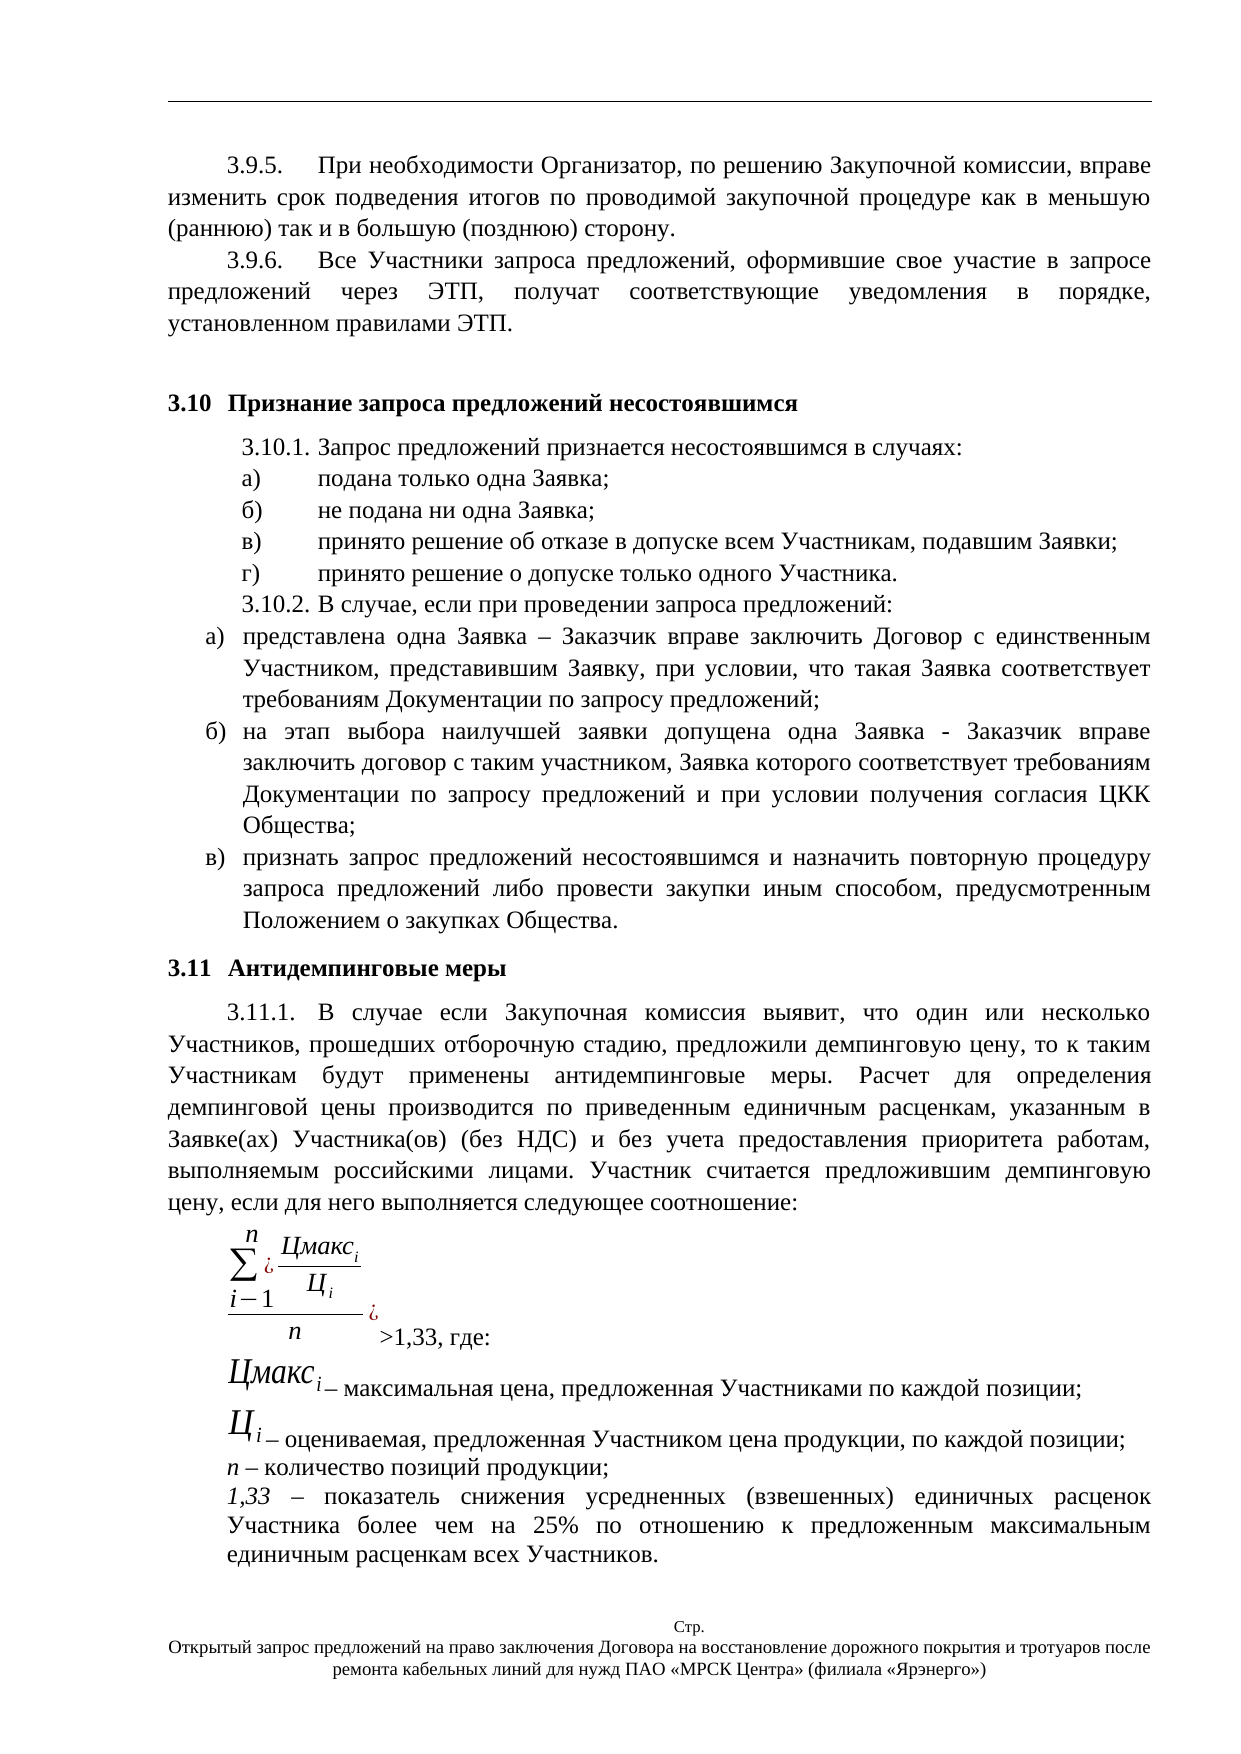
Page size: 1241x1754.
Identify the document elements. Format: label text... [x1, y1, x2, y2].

list Все Участники запроса предложений, оформившие свое участие в запросе предложений через ЭТП, получат соответствующие уведомления в порядке, установленном правилами ЭТП. [168, 245, 1152, 337]
list принято решение об отказе в допуске всем Участникам, подавшим Заявки; [168, 526, 1152, 555]
list В случае если Закупочная комиссия выявит, что один или несколько Участников, прошедших отборочную стадию, предложили демпинговую цену, то к таким Участникам будут применены антидемпинговые меры. Расчет для определения демпинговой цены производится по приведенным единичным расценкам, указанным в Заявке(ах) Участника(ов) (без НДС) и без учета предоставления приоритета работам, выполняемым российскими лицами. Участник считается предложившим демпинговую цену, если для него выполняется следующее соотношение: [168, 997, 1152, 1216]
list подана только одна Заявка; [168, 463, 1152, 492]
list представлена одна Заявка – Заказчик вправе заключить Договор с единственным Участником, представившим Заявку, при условии, что такая Заявка соответствует требованиям Документации по запросу предложений; [205, 621, 1152, 713]
text n – количество позиций продукции; [227, 1452, 1152, 1481]
list принято решение о допуске только одного Участника. [168, 558, 1152, 587]
text 1,33 – показатель снижения усредненных (взвешенных) единичных расценок Участника более чем на 25% по отношению к предложенным максимальным единичным расценкам всех Участников. [227, 1481, 1152, 1567]
list В случае, если при проведении запроса предложений: [168, 589, 1152, 618]
list на этап выбора наилучшей заявки допущена одна Заявка - Заказчик вправе заключить договор с таким участником, Заявка которого соответствует требованиям Документации по запросу предложений и при условии получения согласия ЦКК Общества; [205, 716, 1152, 839]
text – оцениваемая, предложенная Участником цена продукции, по каждой позиции; [227, 1401, 1152, 1452]
text – максимальная цена, предложенная Участниками по каждой позиции; [227, 1350, 1152, 1401]
list При необходимости Организатор, по решению Закупочной комиссии, вправе изменить срок подведения итогов по проводимой закупочной процедуре как в меньшую (раннюю) так и в большую (позднюю) сторону. [168, 150, 1152, 242]
text >1,33, где: [227, 1218, 1152, 1350]
subtitle Признание запроса предложений несостоявшимся [168, 388, 1152, 416]
subtitle Антидемпинговые меры [168, 953, 1152, 982]
list не подана ни одна Заявка; [168, 495, 1152, 523]
list признать запрос предложений несостоявшимся и назначить повторную процедуру запроса предложений либо провести закупки иным способом, предусмотренным Положением о закупках Общества. [205, 842, 1152, 934]
list Запрос предложений признается несостоявшимся в случаях: [168, 432, 1152, 460]
